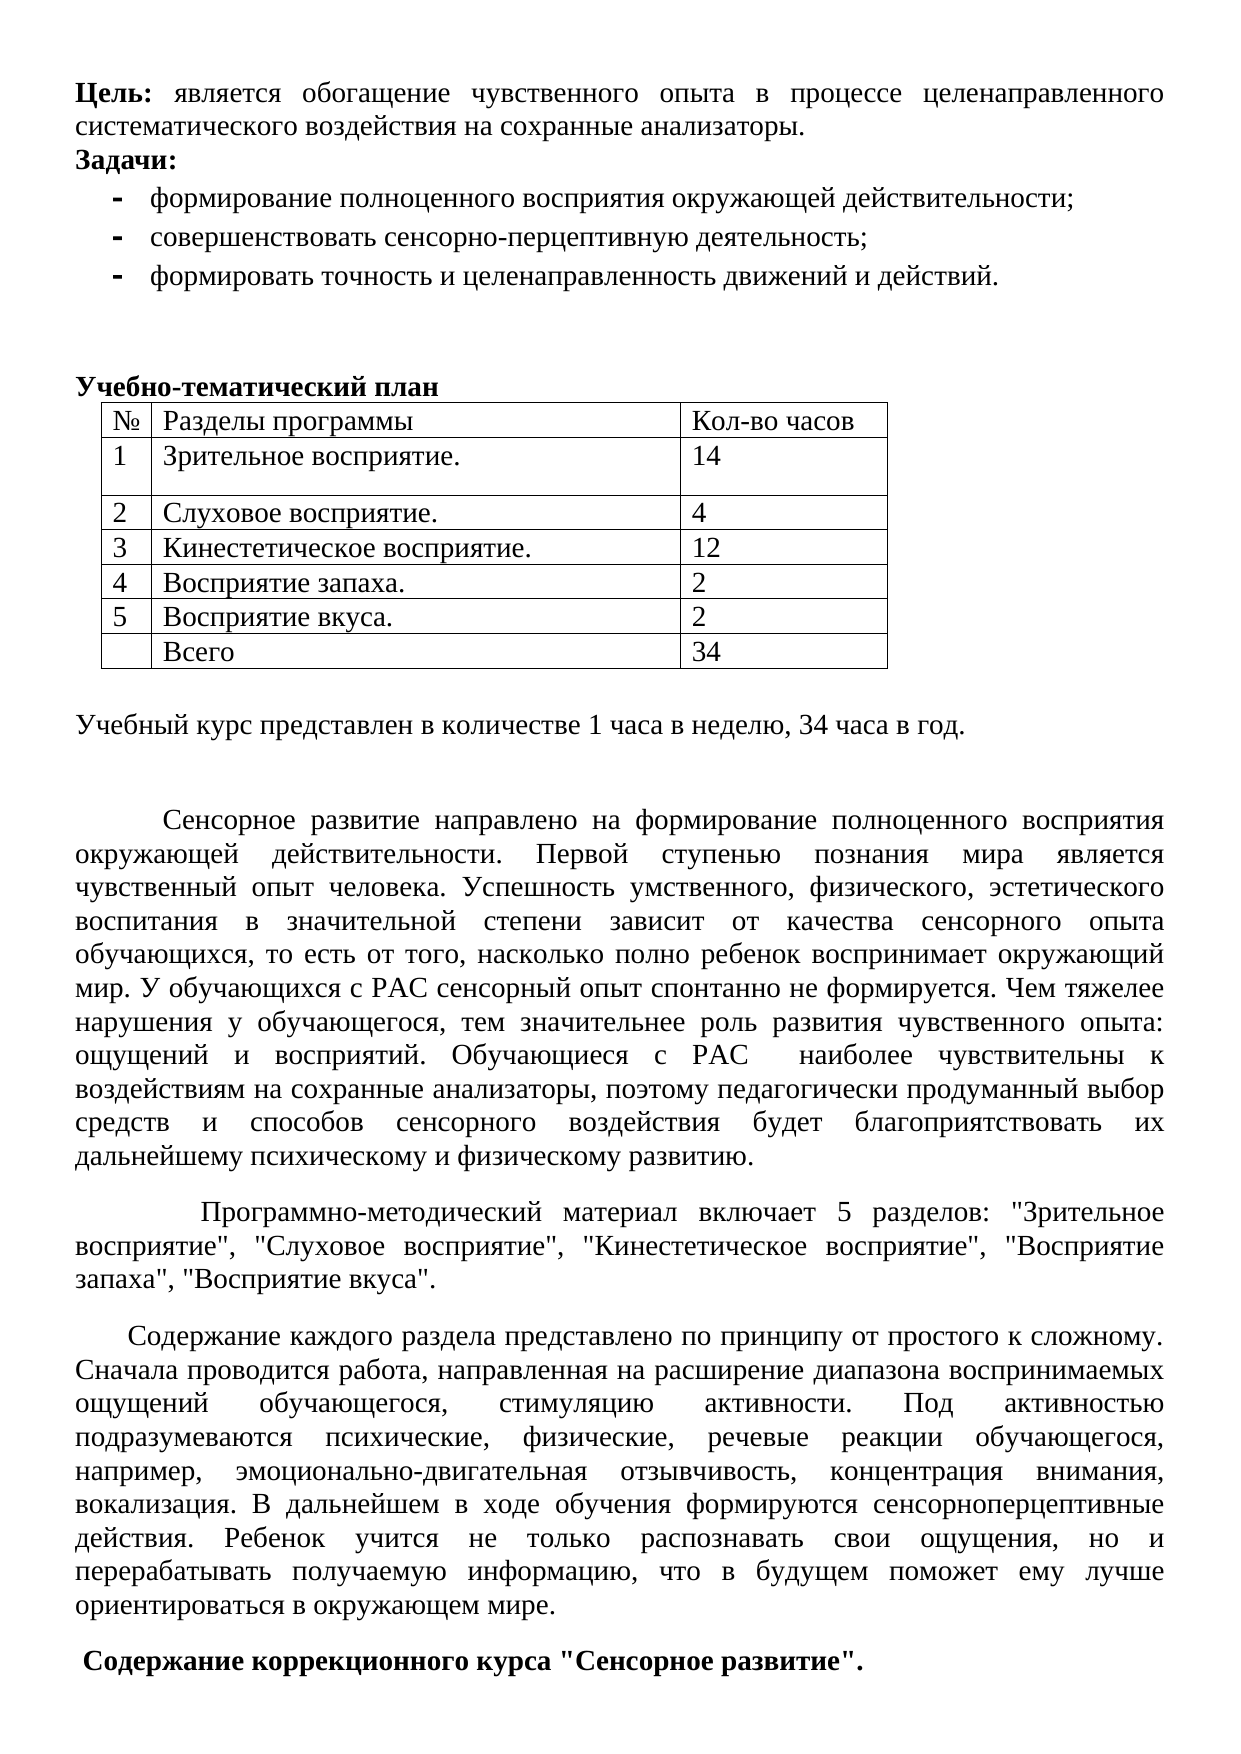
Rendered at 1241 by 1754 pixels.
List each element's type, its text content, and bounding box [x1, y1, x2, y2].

table_header № [102, 403, 151, 437]
list совершенствовать сенсорно-перцептивную деятельность; [112, 219, 1165, 253]
text Цель: является обогащение чувственного опыта в процессе целенаправленного систематического воздействия на сохранные анализаторы. [75, 75, 1165, 142]
table_header Кол-во часов [681, 403, 887, 437]
table_cell 2 [681, 565, 887, 598]
text Программно-методический материал включает 5 разделов: "Зрительное восприятие", "Слуховое восприятие", "Кинестетическое восприятие", "Восприятие запаха", "Восприятие вкуса". [75, 1194, 1165, 1295]
text Учебный курс представлен в количестве 1 часа в неделю, 34 часа в год. [75, 707, 1165, 741]
text Задачи: [75, 142, 1165, 176]
text Учебно-тематический план [75, 369, 1165, 402]
table_cell 14 [681, 438, 887, 494]
text Содержание коррекционного курса "Сенсорное развитие". [75, 1643, 1165, 1677]
table_cell 12 [681, 530, 887, 564]
table_cell 2 [681, 599, 887, 633]
text Содержание каждого раздела представлено по принципу от простого к сложному. Сначала проводится работа, направленная на расширение диапазона воспринимаемых ощущений обучающегося, стимуляцию активности. Под активностью подразумеваются психические, физические, речевые реакции обучающегося, например, эмоционально-двигательная отзывчивость, концентрация внимания, вокализация. В дальнейшем в ходе обучения формируются сенсорноперцептивные действия. Ребенок учится не только распознавать свои ощущения, но и перерабатывать получаемую информацию, что в будущем поможет ему лучше ориентироваться в окружающем мире. [75, 1318, 1165, 1620]
table_cell Восприятие запаха. [152, 565, 680, 598]
table_cell 1 [102, 438, 151, 494]
table_cell Всего [152, 634, 680, 667]
table_cell Слуховое восприятие. [152, 496, 680, 529]
list формировать точность и целенаправленность движений и действий. [112, 258, 1165, 292]
table_cell [102, 634, 151, 667]
table_cell Зрительное восприятие. [152, 438, 680, 494]
table_cell 4 [102, 565, 151, 598]
table_header Разделы программы [152, 403, 680, 437]
list формирование полноценного восприятия окружающей действительности; [112, 181, 1165, 214]
table_cell Восприятие вкуса. [152, 599, 680, 633]
table_cell Кинестетическое восприятие. [152, 530, 680, 564]
table_cell 4 [681, 496, 887, 529]
table_cell 5 [102, 599, 151, 633]
text Сенсорное развитие направлено на формирование полноценного восприятия окружающей действительности. Первой ступенью познания мира является чувственный опыт человека. Успешность умственного, физического, эстетического воспитания в значительной степени зависит от качества сенсорного опыта обучающихся, то есть от того, насколько полно ребенок воспринимает окружающий мир. У обучающихся с РАС сенсорный опыт спонтанно не формируется. Чем тяжелее нарушения у обучающегося, тем значительнее роль развития чувственного опыта: ощущений и восприятий. Обучающиеся с РАС наиболее чувствительны к воздействиям на сохранные анализаторы, поэтому педагогически продуманный выбор средств и способов сенсорного воздействия будет благоприятствовать их дальнейшему психическому и физическому развитию. [75, 802, 1165, 1171]
table_cell 2 [102, 496, 151, 529]
table_cell 34 [681, 634, 887, 667]
table_cell 3 [102, 530, 151, 564]
